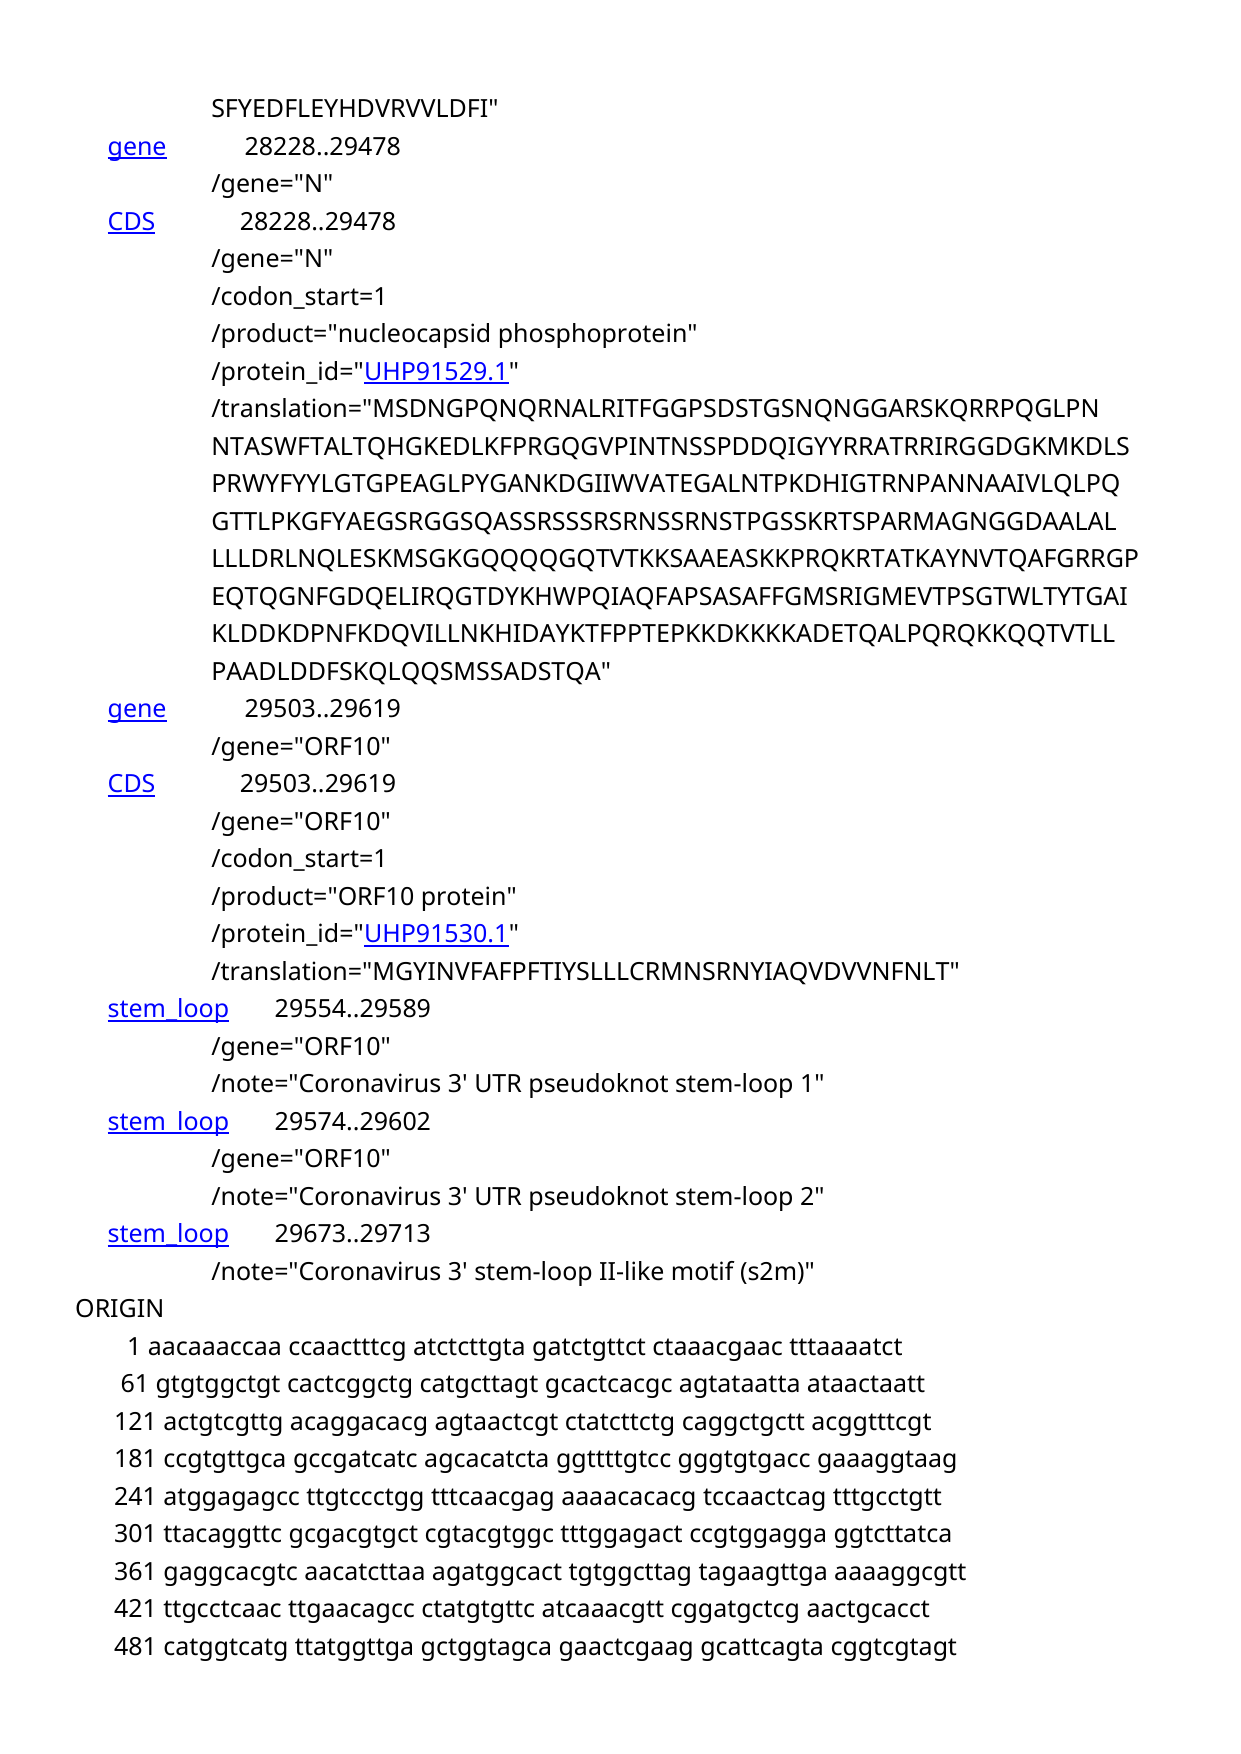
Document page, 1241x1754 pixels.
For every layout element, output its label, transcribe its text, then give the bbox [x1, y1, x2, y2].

text /translation="MGYINVFAFPFTIYSLLLCRMNSRNYIAQVDVVNFNLT" [75, 952, 1165, 989]
text stem_loop 29574..29602 [75, 1102, 1165, 1139]
text ORIGIN [75, 1289, 1165, 1327]
text 361 gaggcacgtc aacatcttaa agatggcact tgtggcttag tagaagttga aaaaggcgtt [75, 1552, 1165, 1589]
text 301 ttacaggttc gcgacgtgct cgtacgtggc tttggagact ccgtggagga ggtcttatca [75, 1514, 1165, 1552]
text stem_loop 29673..29713 [75, 1214, 1165, 1252]
text /product="ORF10 protein" [75, 877, 1165, 914]
text /note="Coronavirus 3' stem-loop II-like motif (s2m)" [75, 1252, 1165, 1289]
text 1 aacaaaccaa ccaactttcg atctcttgta gatctgttct ctaaacgaac tttaaaatct [75, 1327, 1165, 1364]
text gene 28228..29478 [75, 127, 1165, 164]
text SFYEDFLEYHDVRVVLDFI" [75, 89, 1165, 127]
text /gene="ORF10" [75, 1139, 1165, 1177]
text GTTLPKGFYAEGSRGGSQASSRSSSRSRNSSRNSTPGSSKRTSPARMAGNGGDAALAL [75, 502, 1165, 539]
text CDS 28228..29478 [75, 202, 1165, 239]
text stem_loop 29554..29589 [75, 989, 1165, 1027]
text /gene="ORF10" [75, 1027, 1165, 1064]
text /product="nucleocapsid phosphoprotein" [75, 314, 1165, 352]
text /gene="N" [75, 164, 1165, 202]
text 481 catggtcatg ttatggttga gctggtagca gaactcgaag gcattcagta cggtcgtagt [75, 1627, 1165, 1664]
text KLDDKDPNFKDQVILLNKHIDAYKTFPPTEPKKDKKKKADETQALPQRQKKQQTVTLL [75, 614, 1165, 652]
text /gene="ORF10" [75, 802, 1165, 839]
text gene 29503..29619 [75, 689, 1165, 727]
text PAADLDDFSKQLQQSMSSADSTQA" [75, 652, 1165, 689]
text /note="Coronavirus 3' UTR pseudoknot stem-loop 2" [75, 1177, 1165, 1214]
text PRWYFYYLGTGPEAGLPYGANKDGIIWVATEGALNTPKDHIGTRNPANNAAIVLQLPQ [75, 464, 1165, 502]
text EQTQGNFGDQELIRQGTDYKHWPQIAQFAPSASAFFGMSRIGMEVTPSGTWLTYTGAI [75, 577, 1165, 614]
text LLLDRLNQLESKMSGKGQQQQGQTVTKKSAAEASKKPRQKRTATKAYNVTQAFGRRGP [75, 539, 1165, 577]
text /translation="MSDNGPQNQRNALRITFGGPSDSTGSNQNGGARSKQRRPQGLPN [75, 389, 1165, 427]
text 121 actgtcgttg acaggacacg agtaactcgt ctatcttctg caggctgctt acggtttcgt [75, 1402, 1165, 1439]
text /note="Coronavirus 3' UTR pseudoknot stem-loop 1" [75, 1064, 1165, 1102]
text /protein_id="UHP91530.1" [75, 914, 1165, 952]
text /gene="N" [75, 239, 1165, 277]
text 241 atggagagcc ttgtccctgg tttcaacgag aaaacacacg tccaactcag tttgcctgtt [75, 1477, 1165, 1514]
text /codon_start=1 [75, 839, 1165, 877]
text 181 ccgtgttgca gccgatcatc agcacatcta ggttttgtcc gggtgtgacc gaaaggtaag [75, 1439, 1165, 1477]
text /gene="ORF10" [75, 727, 1165, 764]
text /codon_start=1 [75, 277, 1165, 314]
text 61 gtgtggctgt cactcggctg catgcttagt gcactcacgc agtataatta ataactaatt [75, 1364, 1165, 1402]
text NTASWFTALTQHGKEDLKFPRGQGVPINTNSSPDDQIGYYRRATRRIRGGDGKMKDLS [75, 427, 1165, 464]
text /protein_id="UHP91529.1" [75, 352, 1165, 389]
text CDS 29503..29619 [75, 764, 1165, 802]
text 421 ttgcctcaac ttgaacagcc ctatgtgttc atcaaacgtt cggatgctcg aactgcacct [75, 1589, 1165, 1627]
